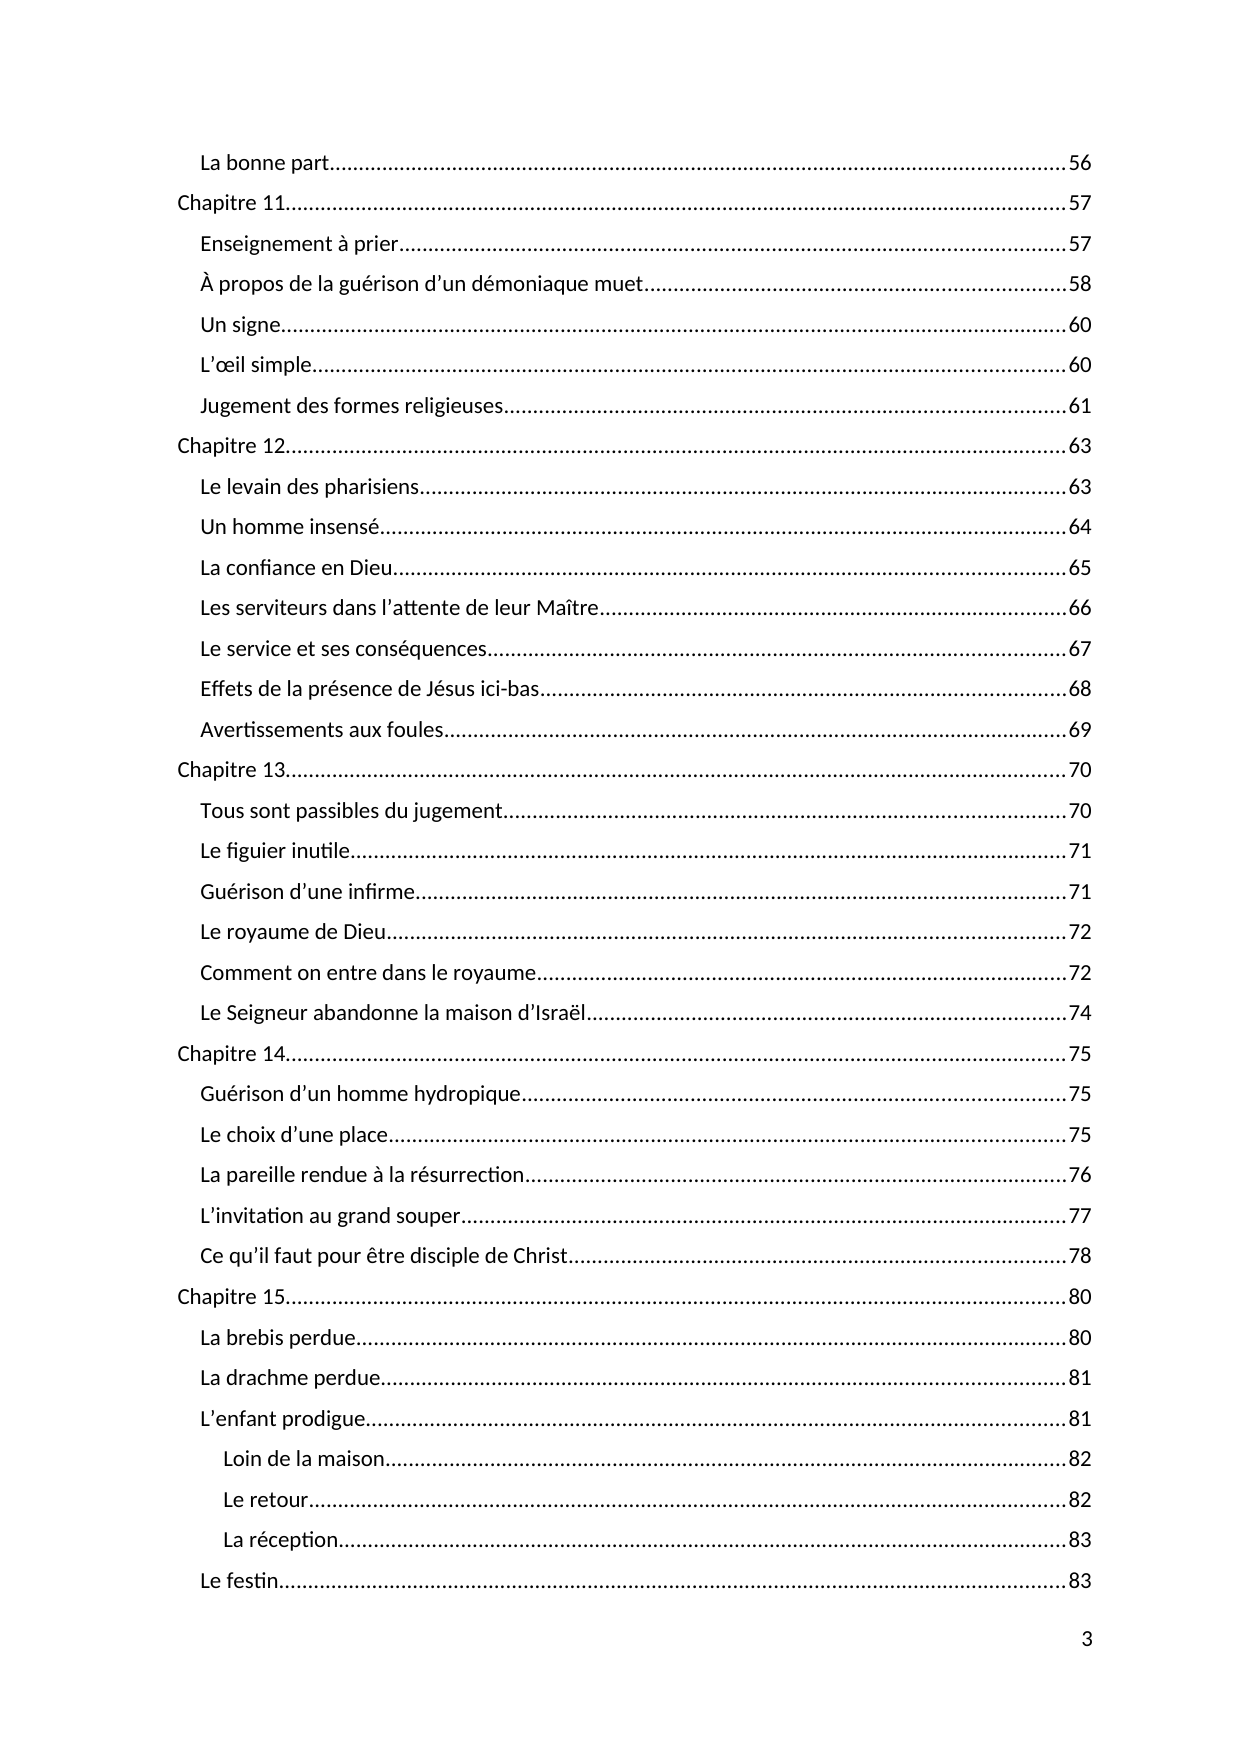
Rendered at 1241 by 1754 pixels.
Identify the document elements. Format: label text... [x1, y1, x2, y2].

text Le service et ses conséquences 67 [171, 634, 1093, 662]
text Le figuier inutile 71 [171, 836, 1093, 864]
text L’enfant prodigue 81 [171, 1404, 1093, 1432]
text Chapitre 11 57 [148, 188, 1093, 216]
text Chapitre 13 70 [148, 755, 1093, 783]
text Le festin 83 [171, 1566, 1093, 1594]
text Le choix d’une place 75 [171, 1120, 1093, 1148]
text Le levain des pharisiens 63 [171, 472, 1093, 500]
text Chapitre 14 75 [148, 1039, 1093, 1067]
text Ce qu’il faut pour être disciple de Christ 78 [171, 1242, 1093, 1270]
text Guérison d’un homme hydropique 75 [171, 1079, 1093, 1108]
text Le retour 82 [193, 1485, 1093, 1513]
text La brebis perdue 80 [171, 1323, 1093, 1351]
text Chapitre 12 63 [148, 431, 1093, 459]
text À propos de la guérison d’un démoniaque muet 58 [171, 269, 1093, 297]
text Comment on entre dans le royaume 72 [171, 958, 1093, 986]
text Un signe 60 [171, 310, 1093, 338]
text Tous sont passibles du jugement 70 [171, 796, 1093, 824]
text La pareille rendue à la résurrection 76 [171, 1161, 1093, 1189]
text L’invitation au grand souper 77 [171, 1201, 1093, 1229]
text Le Seigneur abandonne la maison d’Israël 74 [171, 998, 1093, 1027]
text Les serviteurs dans l’attente de leur Maître 66 [171, 593, 1093, 621]
text Chapitre 15 80 [148, 1282, 1093, 1310]
text Un homme insensé 64 [171, 512, 1093, 540]
text Jugement des formes religieuses 61 [171, 391, 1093, 419]
text La réception 83 [193, 1525, 1093, 1553]
text La confiance en Dieu 65 [171, 553, 1093, 581]
text La drachme perdue 81 [171, 1363, 1093, 1391]
text Loin de la maison 82 [193, 1444, 1093, 1472]
text Avertissements aux foules 69 [171, 715, 1093, 743]
text Le royaume de Dieu 72 [171, 917, 1093, 946]
text Guérison d’une infirme 71 [171, 877, 1093, 905]
text Effets de la présence de Jésus ici-bas 68 [171, 674, 1093, 702]
text La bonne part 56 [171, 148, 1093, 176]
text L’œil simple 60 [171, 350, 1093, 378]
text Enseignement à prier 57 [171, 229, 1093, 257]
